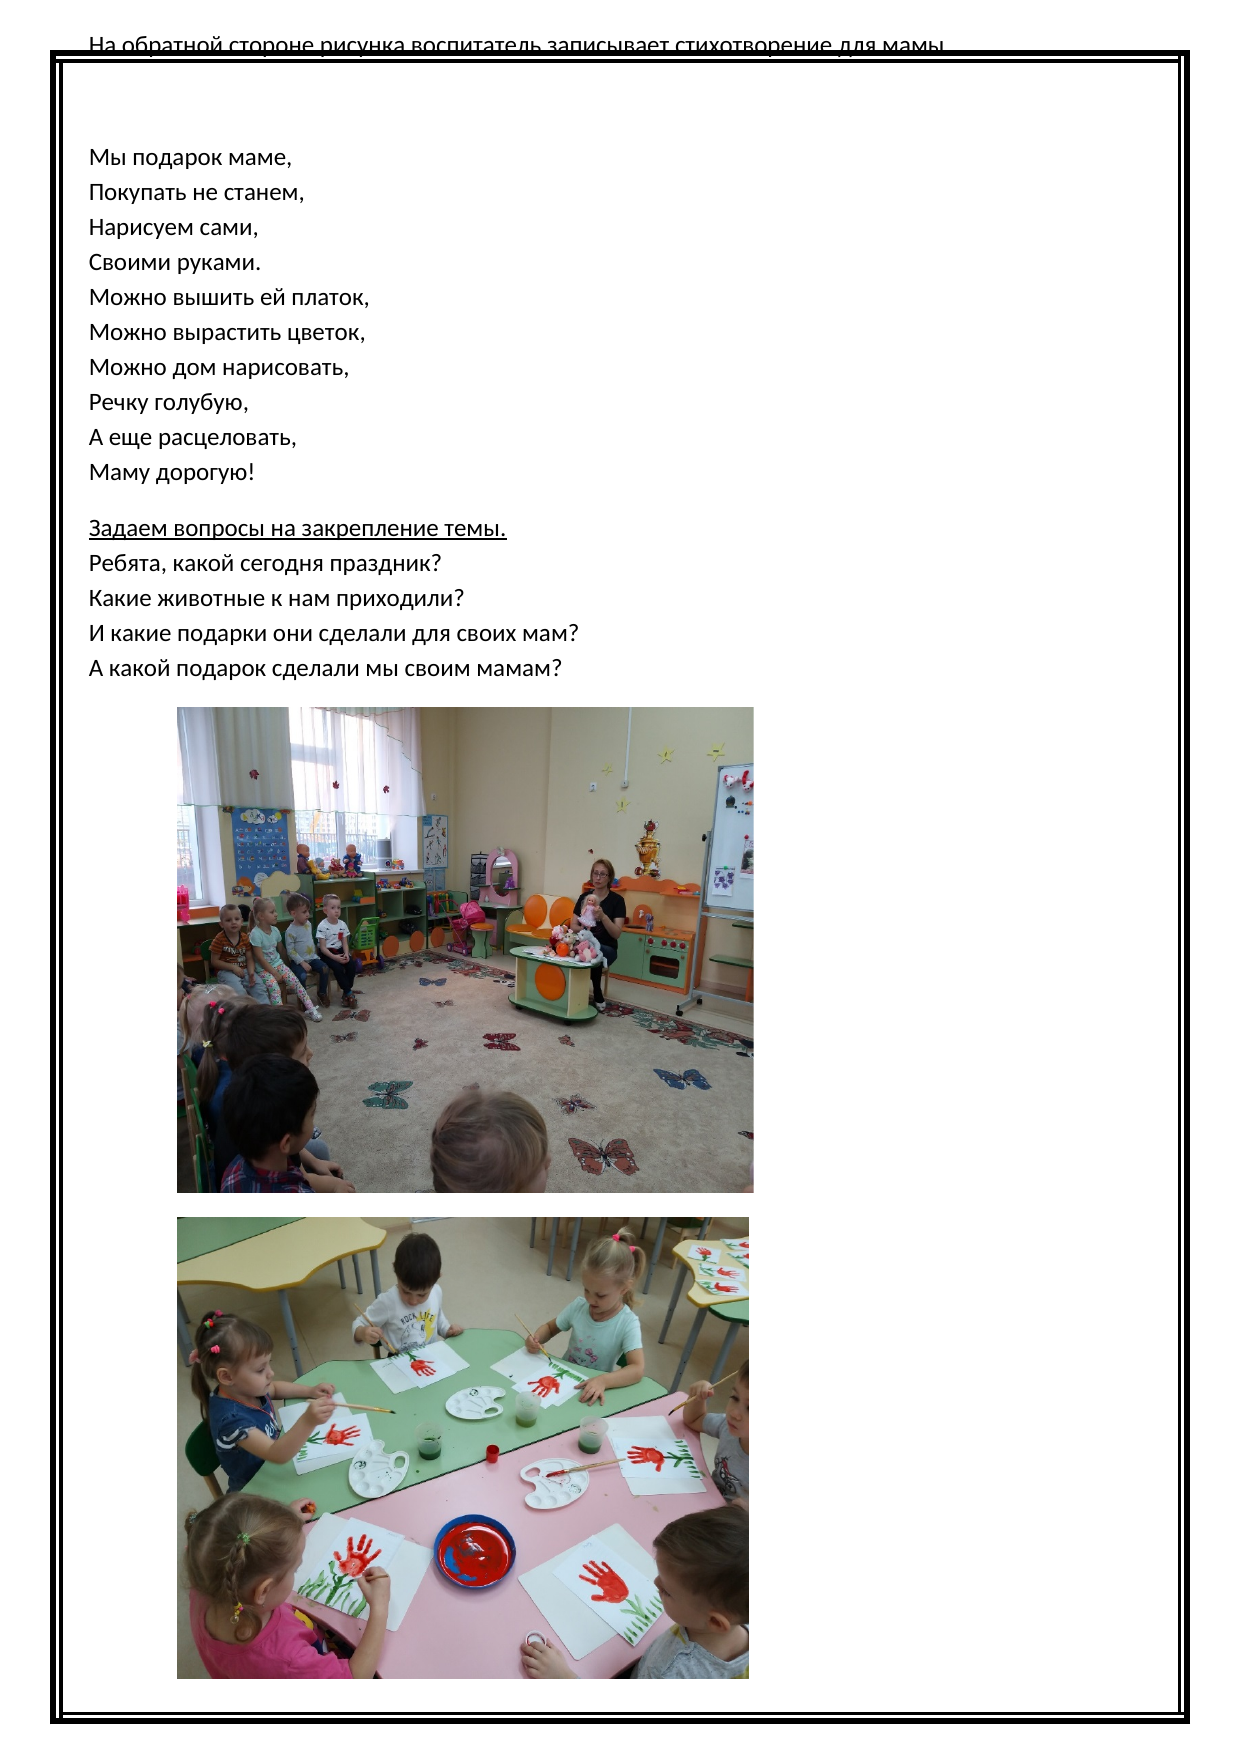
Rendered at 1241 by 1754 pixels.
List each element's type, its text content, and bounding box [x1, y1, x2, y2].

text На обратной стороне рисунка воспитатель записывает стихотворение для мамы [88, 29, 1152, 50]
text Задаем вопросы на закрепление темы. Ребята, какой сегодня праздник? Какие животные к нам приходили? И какие подарки они сделали для своих мам? А какой подарок сделали мы своим мамам? [88, 512, 1152, 683]
text Мы подарок маме, Покупать не станем, Нарисуем сами, Своими руками. Можно вышить ей платок, Можно вырастить цветок, Можно дом нарисовать, Речку голубую, А еще расцеловать, Маму дорогую! [88, 141, 1152, 487]
picture [177, 1217, 749, 1679]
picture [177, 707, 754, 1193]
